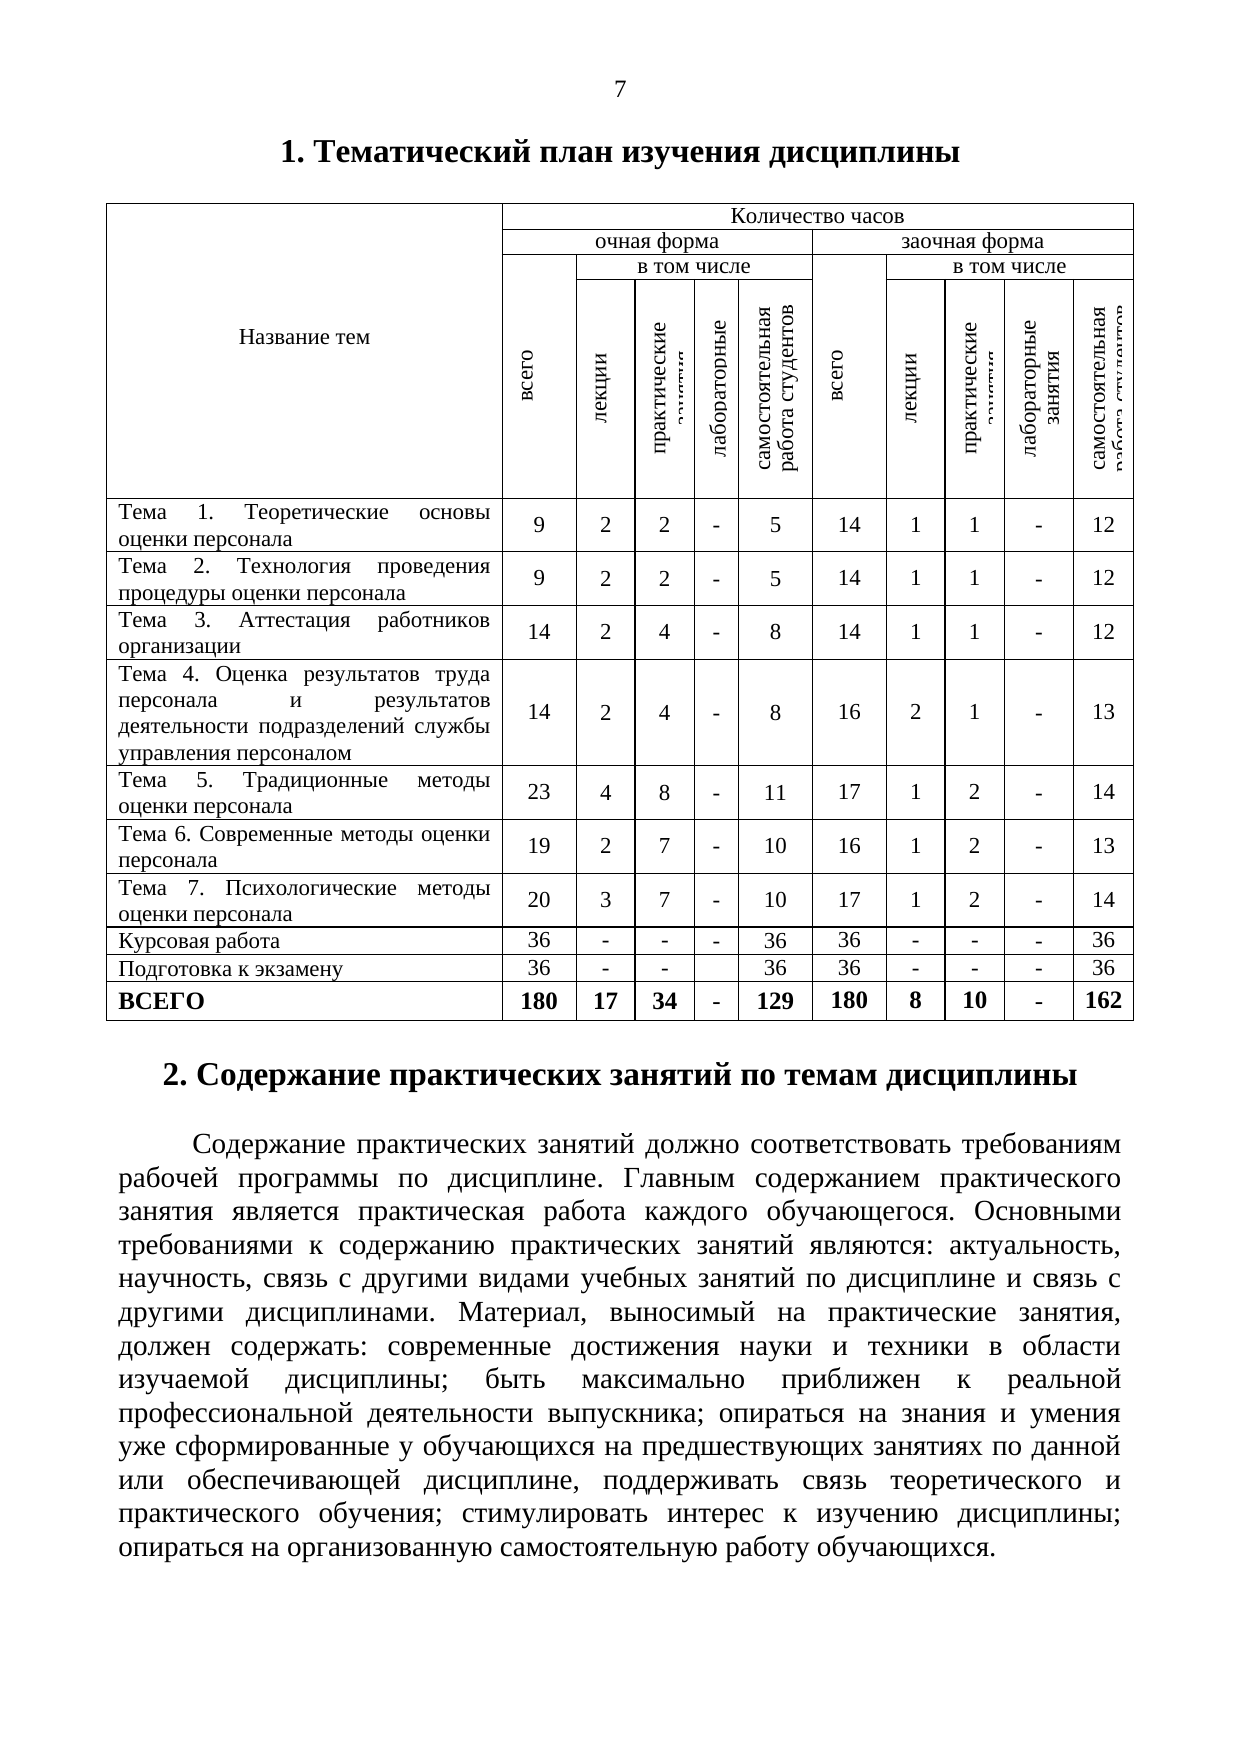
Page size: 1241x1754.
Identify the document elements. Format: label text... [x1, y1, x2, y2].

table_cell 20 [503, 874, 576, 926]
table_cell 12 [1074, 552, 1133, 605]
table_cell Тема 3. Аттестация работников организации [107, 606, 502, 659]
table_header Название тем [107, 204, 502, 497]
table_cell [695, 955, 738, 981]
table_cell всего [503, 255, 576, 497]
table_cell 2 [636, 552, 694, 605]
table_cell 12 [1074, 499, 1133, 551]
text Содержание практических занятий должно соответствовать требованиям рабочей программы по дисциплине. Главным содержанием практического занятия является практическая работа каждого обучающегося. Основными требованиями к содержанию практических занятий являются: актуальность, научность, связь с другими видами учебных занятий по дисциплине и связь с другими дисциплинами. Материал, выносимый на практические занятия, должен содержать: современные достижения науки и техники в области изучаемой дисциплины; быть максимально приближен к реальной профессиональной деятельности выпускника; опираться на знания и умения уже сформированные у обучающихся на предшествующих занятиях по данной или обеспечивающей дисциплине, поддерживать связь теоретического и практического обучения; стимулировать интерес к изучению дисциплины; опираться на организованную самостоятельную работу обучающихся. [118, 1126, 1122, 1562]
table_cell - [1005, 660, 1073, 765]
table_cell всего [813, 255, 886, 497]
table_cell 16 [813, 820, 886, 873]
table_cell 2 [887, 660, 944, 765]
table_cell 13 [1074, 660, 1133, 765]
table_cell 1 [946, 660, 1004, 765]
table_cell Подготовка к экзамену [107, 955, 502, 981]
table_cell 14 [1074, 874, 1133, 926]
table_cell 17 [577, 982, 634, 1020]
table_cell 2 [577, 660, 634, 765]
table_cell Тема 5. Традиционные методы оценки персонала [107, 766, 502, 819]
table_cell - [577, 955, 634, 981]
table_cell 16 [813, 660, 886, 765]
table_cell - [1005, 874, 1073, 926]
table_cell 1 [887, 766, 944, 819]
table_cell 14 [813, 499, 886, 551]
table_cell - [1005, 606, 1073, 659]
table_cell - [946, 955, 1004, 981]
table_cell Тема 6. Современные методы оценки персонала [107, 820, 502, 873]
table_cell 36 [503, 955, 576, 981]
table_cell 2 [577, 552, 634, 605]
table_cell 14 [503, 660, 576, 765]
table_cell 36 [813, 928, 886, 954]
table_cell - [887, 955, 944, 981]
table_cell 36 [739, 928, 812, 954]
table_cell заочная форма [813, 230, 1133, 254]
table_cell практические занятия [636, 280, 694, 497]
table_cell 12 [1074, 606, 1133, 659]
text 1. Тематический план изучения дисциплины [118, 131, 1122, 170]
table_cell 2 [946, 874, 1004, 926]
table_cell лекции [577, 280, 634, 497]
table_cell 11 [739, 766, 812, 819]
table_cell Тема 2. Технология проведения процедуры оценки персонала [107, 552, 502, 605]
table_cell 1 [946, 606, 1004, 659]
table_cell 2 [577, 499, 634, 551]
table_cell Тема 4. Оценка результатов труда персонала и результатов деятельности подразделений службы управления персоналом [107, 660, 502, 765]
table_cell 129 [739, 982, 812, 1020]
table_cell - [695, 606, 738, 659]
table_cell 14 [503, 606, 576, 659]
table_cell 1 [946, 552, 1004, 605]
table_cell - [1005, 499, 1073, 551]
table_cell 36 [1074, 928, 1133, 954]
table_cell - [577, 928, 634, 954]
table_cell 36 [1074, 955, 1133, 981]
table_cell - [887, 928, 944, 954]
table_cell 36 [739, 955, 812, 981]
table_cell 7 [636, 874, 694, 926]
table_cell 7 [636, 820, 694, 873]
table_cell самостоятельная работа студентов [739, 280, 812, 497]
table_cell очная форма [503, 230, 812, 254]
table_cell - [1005, 955, 1073, 981]
table_cell практические занятия [946, 280, 1004, 497]
table_cell 1 [887, 606, 944, 659]
table_header Количество часов [503, 204, 1133, 228]
table_cell 180 [503, 982, 576, 1020]
table_cell 5 [739, 499, 812, 551]
table_cell 9 [503, 552, 576, 605]
table_cell 17 [813, 766, 886, 819]
table_cell - [946, 928, 1004, 954]
table_cell 4 [636, 660, 694, 765]
table_cell 3 [577, 874, 634, 926]
table_cell - [695, 499, 738, 551]
table_cell - [1005, 928, 1073, 954]
table_cell - [1005, 820, 1073, 873]
table_cell - [636, 955, 694, 981]
table_cell - [695, 766, 738, 819]
table_cell 8 [887, 982, 944, 1020]
table_cell лекции [887, 280, 944, 497]
table_cell 17 [813, 874, 886, 926]
table_cell 180 [813, 982, 886, 1020]
table_cell 13 [1074, 820, 1133, 873]
table_cell Курсовая работа [107, 928, 502, 954]
table_cell - [636, 928, 694, 954]
table_cell в том числе [887, 255, 1133, 279]
table_cell - [1005, 766, 1073, 819]
table_cell 14 [1074, 766, 1133, 819]
table_cell - [695, 982, 738, 1020]
table_cell в том числе [577, 255, 812, 279]
table_cell 23 [503, 766, 576, 819]
table_cell 2 [577, 820, 634, 873]
table_cell - [695, 874, 738, 926]
table_cell 8 [739, 606, 812, 659]
text 2. Содержание практических занятий по темам дисциплины [118, 1054, 1122, 1093]
table_cell 9 [503, 499, 576, 551]
table_cell 8 [739, 660, 812, 765]
table_cell 4 [636, 606, 694, 659]
table_cell лабораторные занятия [695, 280, 738, 497]
table_cell самостоятельная работа студентов [1074, 280, 1133, 497]
table_cell Тема 7. Психологические методы оценки персонала [107, 874, 502, 926]
table_cell 10 [946, 982, 1004, 1020]
table_cell 1 [946, 499, 1004, 551]
table_cell 14 [813, 552, 886, 605]
table_cell - [1005, 982, 1073, 1020]
table_cell 1 [887, 499, 944, 551]
table_cell 14 [813, 606, 886, 659]
table_cell 2 [946, 820, 1004, 873]
table_cell - [695, 928, 738, 954]
table_cell 2 [946, 766, 1004, 819]
table_cell 1 [887, 552, 944, 605]
table_cell 36 [503, 928, 576, 954]
table_cell 1 [887, 874, 944, 926]
table_cell 34 [636, 982, 694, 1020]
table_cell - [695, 820, 738, 873]
table_cell 162 [1074, 982, 1133, 1020]
table_cell 4 [577, 766, 634, 819]
table_cell 10 [739, 820, 812, 873]
table_cell 2 [577, 606, 634, 659]
table_cell - [1005, 552, 1073, 605]
table_cell лабораторные занятия [1005, 280, 1073, 497]
table_cell - [695, 660, 738, 765]
table_cell Тема 1. Теоретические основы оценки персонала [107, 499, 502, 551]
table_cell ВСЕГО [107, 982, 502, 1020]
table_cell 5 [739, 552, 812, 605]
table_cell 10 [739, 874, 812, 926]
table_cell 2 [636, 499, 694, 551]
table_cell 36 [813, 955, 886, 981]
table_cell 8 [636, 766, 694, 819]
table_cell 19 [503, 820, 576, 873]
table_cell - [695, 552, 738, 605]
table_cell 1 [887, 820, 944, 873]
